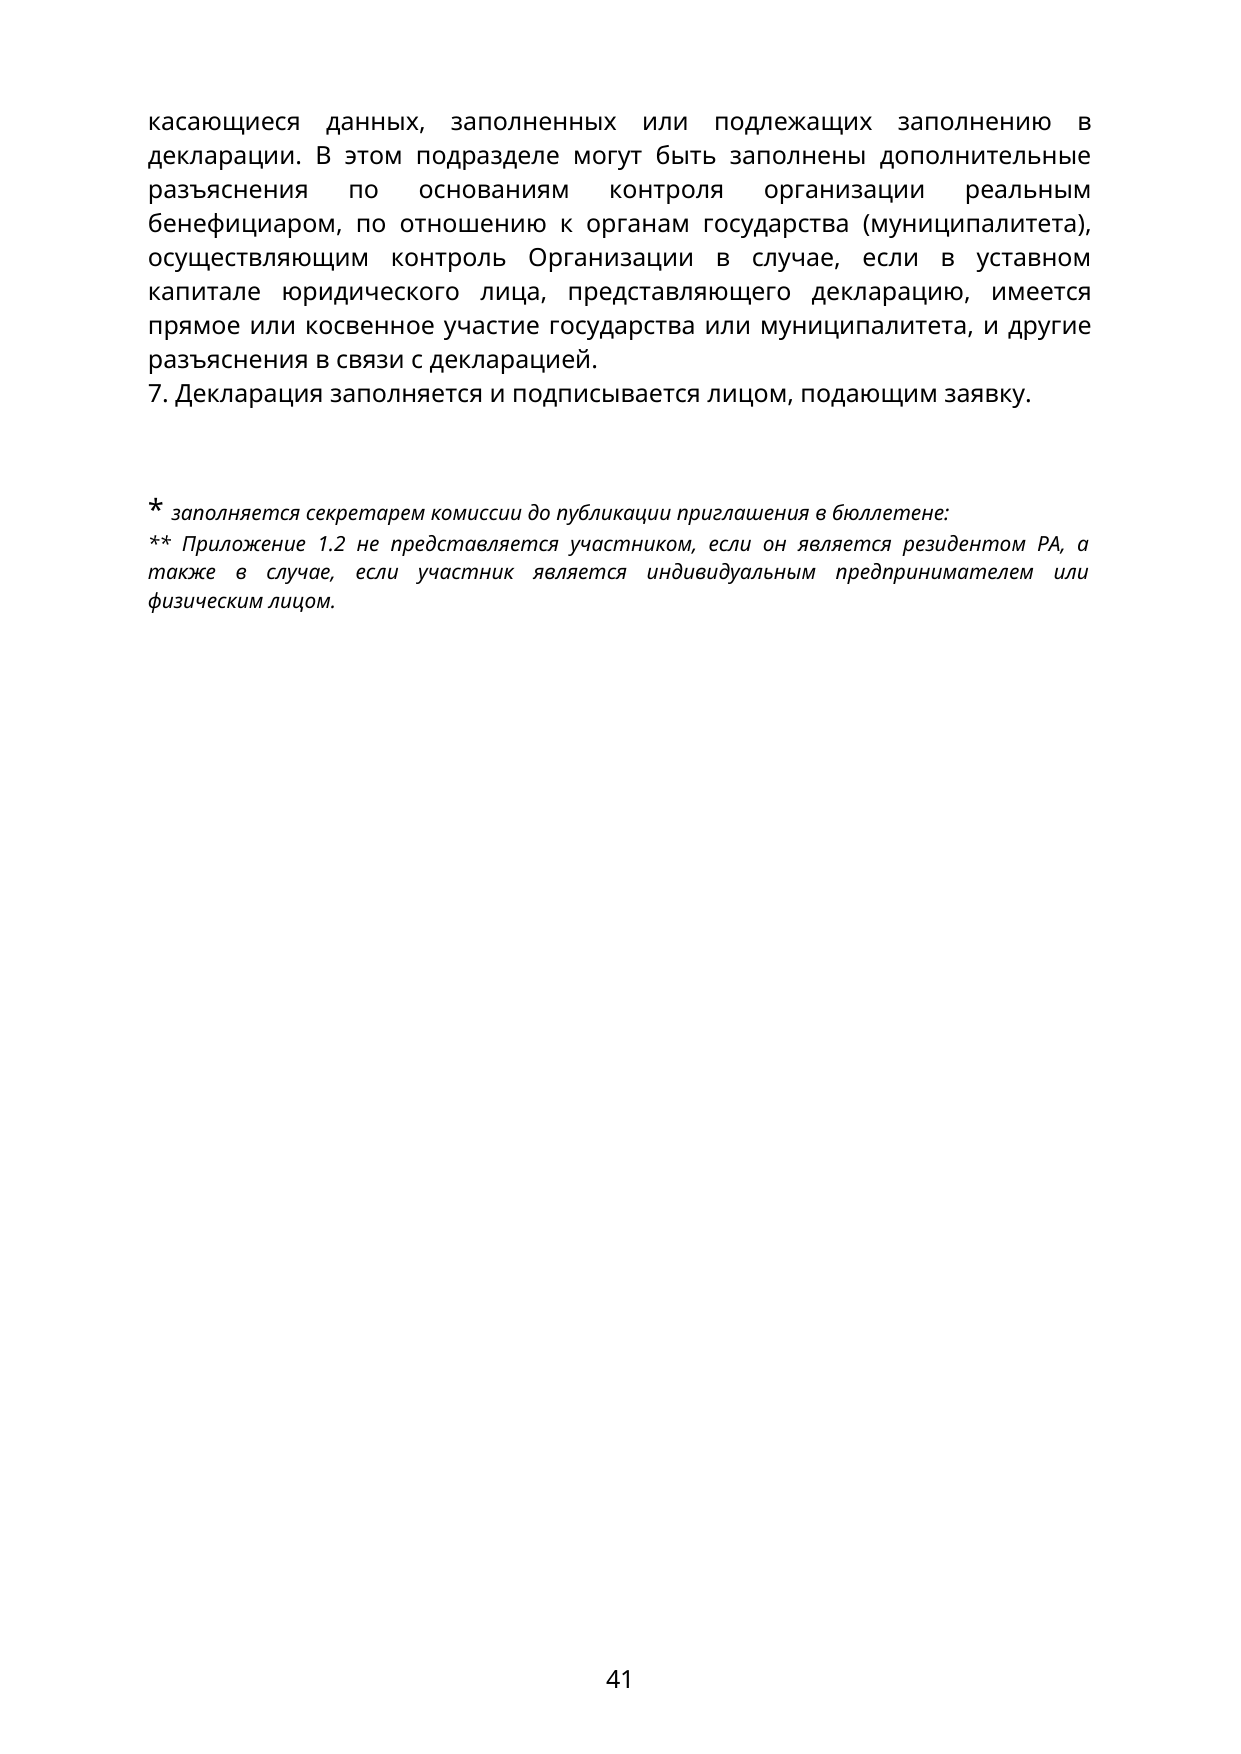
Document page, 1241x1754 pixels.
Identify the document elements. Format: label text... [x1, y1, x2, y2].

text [148, 103, 1092, 376]
text 7. Декларация заполняется и подписывается лицом, подающим заявку. [148, 376, 1092, 410]
text * заполняется секретарем комиссии до публикации приглашения в бюллетене: [148, 489, 1092, 529]
text ** Приложение 1.2 не представляется участником, если он является резидентом РА, а также в случае, если участник является индивидуальным предпринимателем или физическим лицом. [148, 529, 1092, 614]
